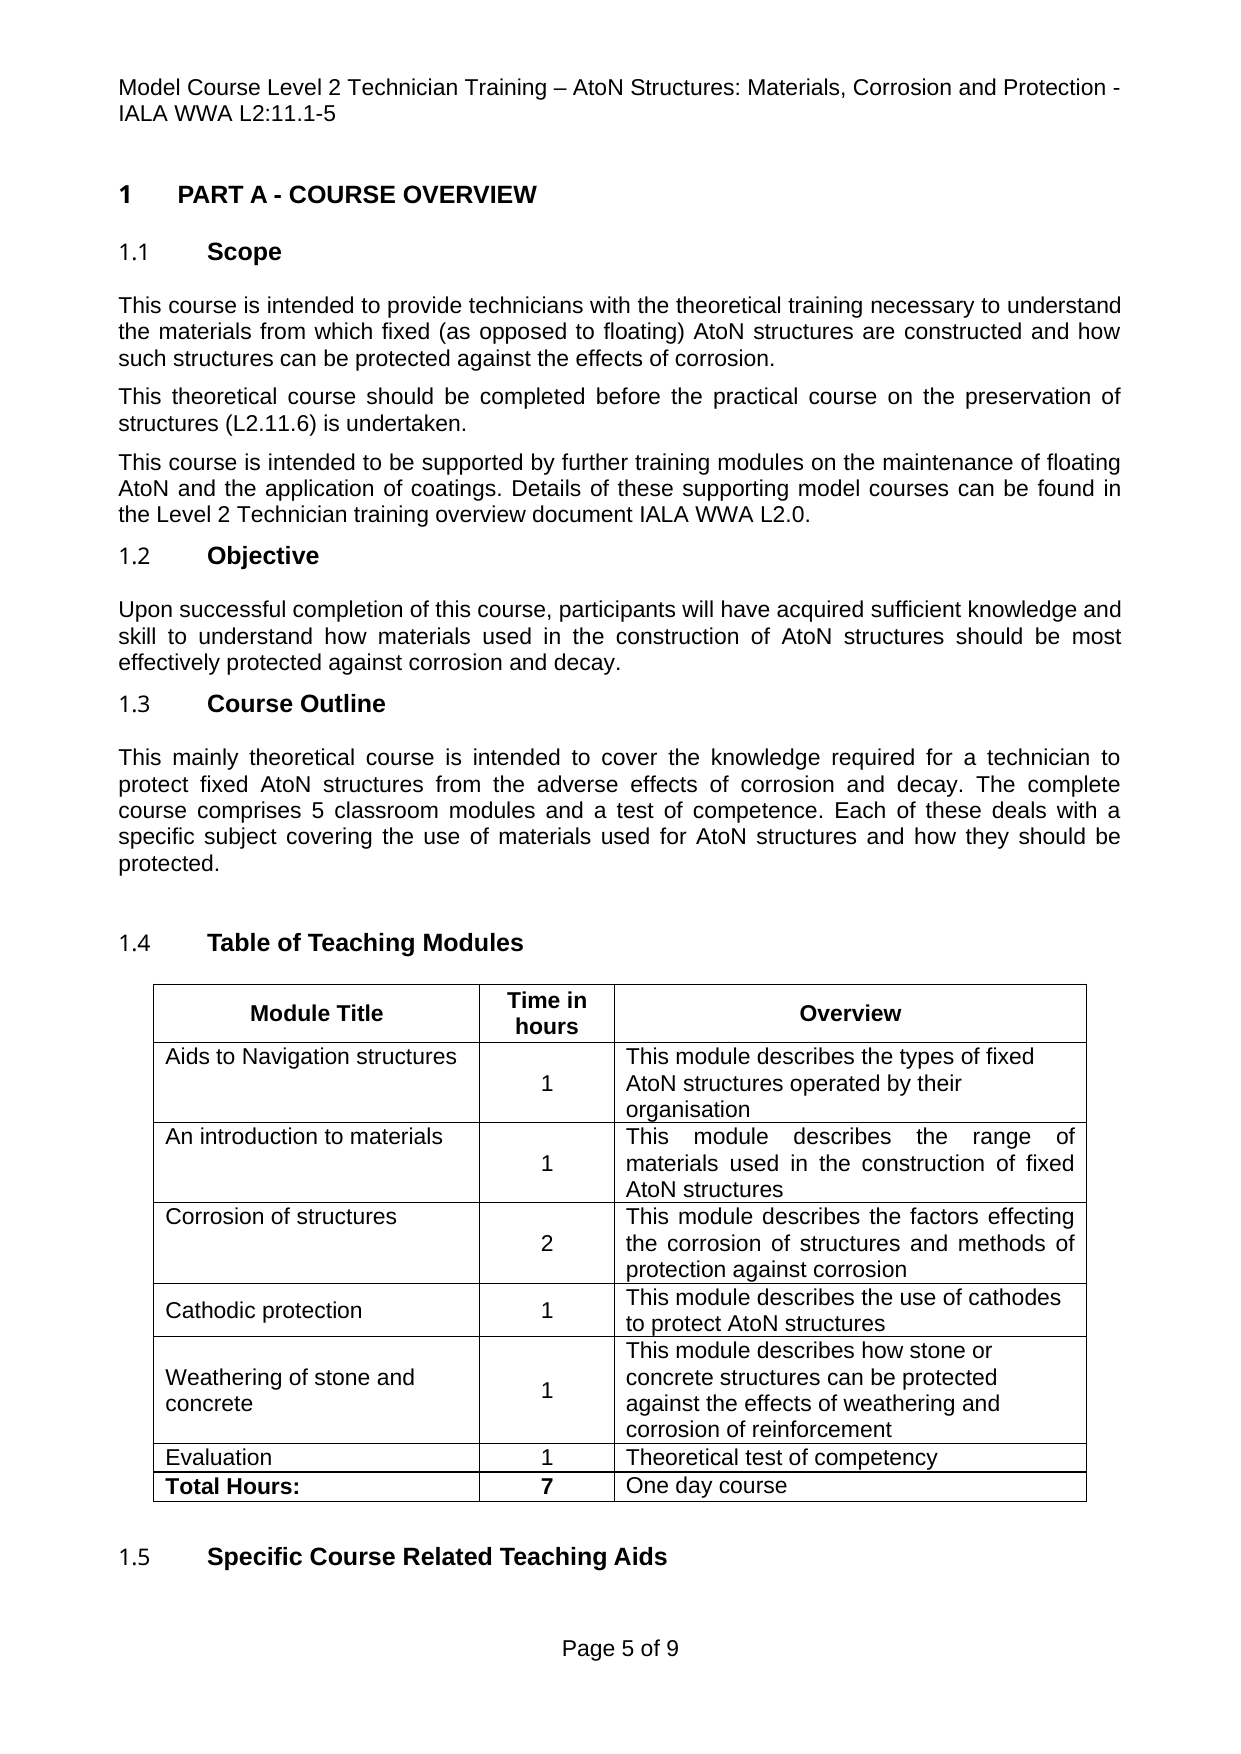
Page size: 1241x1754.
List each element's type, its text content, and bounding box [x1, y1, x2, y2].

subtitle Scope [118, 236, 1122, 267]
subtitle Table of Teaching Modules [118, 927, 1122, 958]
table_cell Cathodic protection [154, 1284, 479, 1336]
table_header Overview [615, 985, 1086, 1042]
table_cell This module describes the use of cathodes to protect AtoN structures [615, 1284, 1086, 1336]
table_cell 1 [480, 1043, 614, 1122]
table_cell Corrosion of structures [154, 1203, 479, 1282]
table_cell Total Hours: [154, 1473, 479, 1501]
table_cell 1 [480, 1337, 614, 1443]
table_cell 1 [480, 1444, 614, 1471]
text Upon successful completion of this course, participants will have acquired sufficient knowledge and skill to understand how materials used in the construction of AtoN structures should be most effectively protected against corrosion and decay. [118, 596, 1122, 675]
subtitle PART A - COURSE OVERVIEW [118, 176, 1122, 211]
subtitle Course Outline [118, 688, 1122, 719]
table_cell 1 [480, 1123, 614, 1202]
subtitle Specific Course Related Teaching Aids [118, 1541, 1122, 1572]
table_cell Weathering of stone and concrete [154, 1337, 479, 1443]
text This course is intended to be supported by further training modules on the maintenance of floating AtoN and the application of coatings. Details of these supporting model courses can be found in the Level 2 Technician training overview document IALA WWA L2.0. [118, 448, 1122, 528]
table_header Module Title [154, 985, 479, 1042]
table_cell Aids to Navigation structures [154, 1043, 479, 1122]
table_header Time in hours [480, 985, 614, 1042]
table_cell This module describes how stone or concrete structures can be protected against the effects of weathering and corrosion of reinforcement [615, 1337, 1086, 1443]
table_cell This module describes the factors effecting the corrosion of structures and methods of protection against corrosion [615, 1203, 1086, 1282]
table_cell 7 [480, 1473, 614, 1501]
table_cell This module describes the types of fixed AtoN structures operated by their organisation [615, 1043, 1086, 1122]
text This course is intended to provide technicians with the theoretical training necessary to understand the materials from which fixed (as opposed to floating) AtoN structures are constructed and how such structures can be protected against the effects of corrosion. [118, 292, 1122, 371]
text This theoretical course should be completed before the practical course on the preservation of structures (L2.11.6) is undertaken. [118, 383, 1122, 436]
table_cell Theoretical test of competency [615, 1444, 1086, 1471]
table_cell One day course [615, 1473, 1086, 1501]
table_cell This module describes the range of materials used in the construction of fixed AtoN structures [615, 1123, 1086, 1202]
table_cell Evaluation [154, 1444, 479, 1471]
table_cell An introduction to materials [154, 1123, 479, 1202]
table_cell 2 [480, 1203, 614, 1282]
table_cell 1 [480, 1284, 614, 1336]
subtitle Objective [118, 540, 1122, 571]
text This mainly theoretical course is intended to cover the knowledge required for a technician to protect fixed AtoN structures from the adverse effects of corrosion and decay. The complete course comprises 5 classroom modules and a test of competence. Each of these deals with a specific subject covering the use of materials used for AtoN structures and how they should be protected. [118, 744, 1122, 876]
